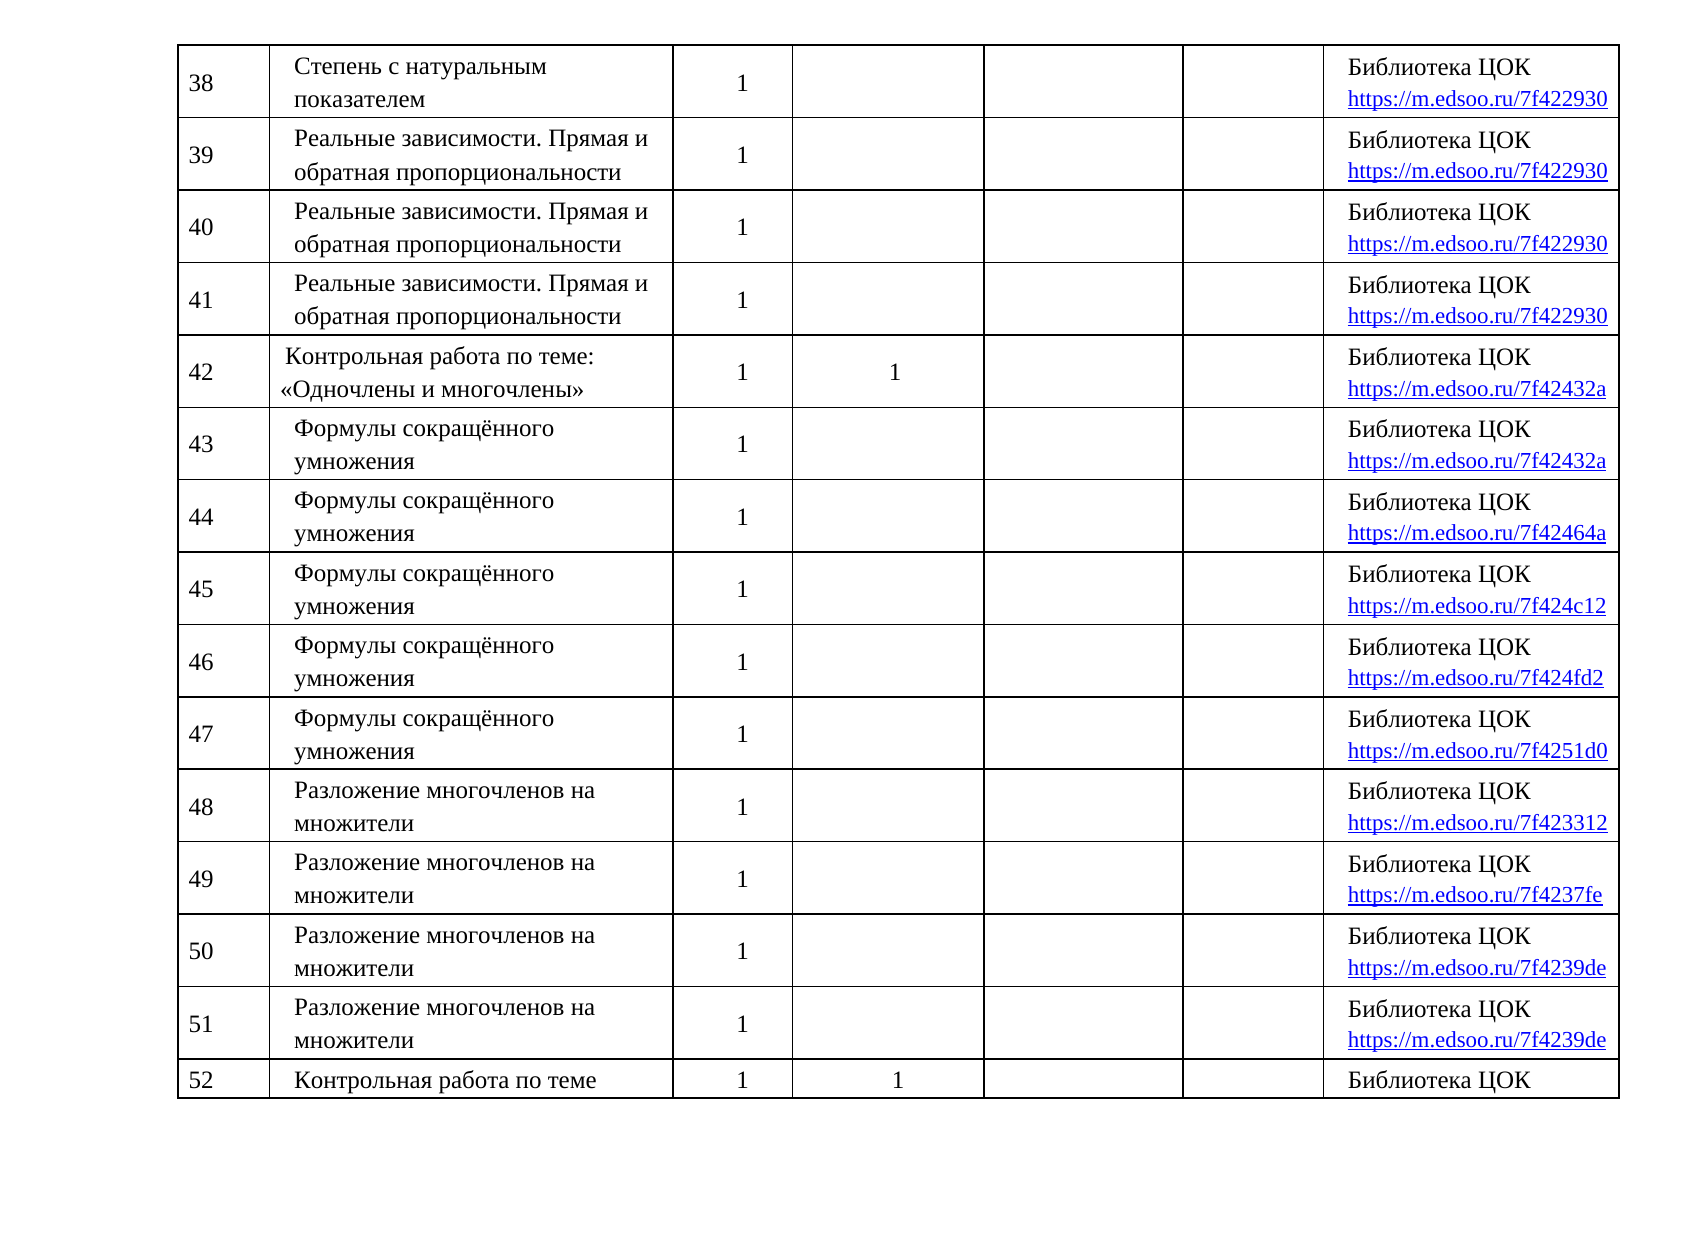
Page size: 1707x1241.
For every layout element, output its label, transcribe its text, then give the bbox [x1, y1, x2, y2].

table_cell [985, 191, 1182, 262]
table_cell Библиотека ЦОК https://m.edsoo.ru/7f42432a [1324, 336, 1618, 406]
table_cell Библиотека ЦОК https://m.edsoo.ru/7f424fd2 [1324, 625, 1618, 696]
table_cell [1184, 191, 1323, 262]
table_cell [985, 987, 1182, 1058]
table_cell 1 [674, 191, 792, 262]
table_cell [1184, 625, 1323, 696]
table_cell [1184, 336, 1323, 406]
table_cell [793, 553, 983, 623]
table_cell Контрольная работа по теме: «Одночлены и многочлены» [270, 336, 672, 406]
table_cell 48 [179, 770, 269, 841]
table_cell Библиотека ЦОК https://m.edsoo.ru/7f4251d0 [1324, 698, 1618, 768]
table_cell 1 [674, 336, 792, 406]
table_cell Формулы сокращённого умножения [270, 553, 672, 623]
table_cell Библиотека ЦОК https://m.edsoo.ru/7f4237fe [1324, 842, 1618, 913]
table_cell 50 [179, 915, 269, 986]
table_cell [793, 191, 983, 262]
table_cell Степень с натуральным показателем [270, 46, 672, 117]
table_cell [1184, 987, 1323, 1058]
table_cell Библиотека ЦОК https://m.edsoo.ru/7f422930 [1324, 263, 1618, 334]
table_cell Библиотека ЦОК https://m.edsoo.ru/7f4239de [1324, 915, 1618, 986]
table_cell Библиотека ЦОК https://m.edsoo.ru/7f422930 [1324, 191, 1618, 262]
table_cell [1184, 263, 1323, 334]
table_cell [270, 1060, 672, 1097]
table_cell [793, 625, 983, 696]
table_cell [793, 698, 983, 768]
table_cell [985, 408, 1182, 479]
table_cell 41 [179, 263, 269, 334]
table_cell [1184, 46, 1323, 117]
table_cell 43 [179, 408, 269, 479]
table_cell Библиотека ЦОК https://m.edsoo.ru/7f423312 [1324, 770, 1618, 841]
table_cell 49 [179, 842, 269, 913]
table_cell 1 [674, 263, 792, 334]
table_cell 1 [674, 698, 792, 768]
table_cell [793, 480, 983, 551]
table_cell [1324, 118, 1618, 189]
table_cell Библиотека ЦОК https://m.edsoo.ru/7f42464a [1324, 480, 1618, 551]
table_cell 1 [793, 336, 983, 406]
table_cell Разложение многочленов на множители [270, 842, 672, 913]
table_cell [1184, 408, 1323, 479]
table_cell [985, 553, 1182, 623]
table_cell [985, 118, 1182, 189]
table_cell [1324, 46, 1618, 117]
table_cell [985, 842, 1182, 913]
table_cell [793, 987, 983, 1058]
table_cell [793, 118, 983, 189]
table_cell 1 [674, 1060, 792, 1097]
table_cell Реальные зависимости. Прямая и обратная пропорциональности [270, 118, 672, 189]
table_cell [1324, 1060, 1618, 1097]
table_cell 52 [179, 1060, 269, 1097]
table_cell [985, 263, 1182, 334]
table_cell Формулы сокращённого умножения [270, 480, 672, 551]
table_cell 47 [179, 698, 269, 768]
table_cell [1324, 987, 1618, 1058]
table_cell [793, 915, 983, 986]
table_cell [793, 46, 983, 117]
table_cell [985, 1060, 1182, 1097]
table_cell [985, 770, 1182, 841]
table_cell 42 [179, 336, 269, 406]
table_cell Формулы сокращённого умножения [270, 408, 672, 479]
table_cell [1184, 118, 1323, 189]
table_cell 40 [179, 191, 269, 262]
table_cell Разложение многочленов на множители [270, 915, 672, 986]
table_cell [1184, 915, 1323, 986]
table_cell [1184, 770, 1323, 841]
table_cell 46 [179, 625, 269, 696]
table_cell 1 [674, 770, 792, 841]
table_cell 1 [674, 408, 792, 479]
table_cell 1 [674, 915, 792, 986]
table_cell 45 [179, 553, 269, 623]
table_cell Формулы сокращённого умножения [270, 625, 672, 696]
table_cell [985, 336, 1182, 406]
table_cell Библиотека ЦОК https://m.edsoo.ru/7f424c12 [1324, 553, 1618, 623]
table_cell 1 [674, 987, 792, 1058]
table_cell [793, 408, 983, 479]
table_cell 1 [793, 1060, 983, 1097]
table_cell [985, 698, 1182, 768]
table_cell [1184, 842, 1323, 913]
table_cell [793, 842, 983, 913]
table_cell 1 [674, 480, 792, 551]
table_cell 38 [179, 46, 269, 117]
table_cell 1 [674, 625, 792, 696]
table_cell 1 [674, 842, 792, 913]
table_cell [985, 625, 1182, 696]
table_cell Разложение многочленов на множители [270, 770, 672, 841]
table_cell Разложение многочленов на множители [270, 987, 672, 1058]
table_cell 51 [179, 987, 269, 1058]
table_cell 1 [674, 118, 792, 189]
table_cell 44 [179, 480, 269, 551]
table_cell [1184, 1060, 1323, 1097]
table_cell Реальные зависимости. Прямая и обратная пропорциональности [270, 191, 672, 262]
table_cell Реальные зависимости. Прямая и обратная пропорциональности [270, 263, 672, 334]
table_cell [793, 770, 983, 841]
table_cell [793, 263, 983, 334]
table_cell [1184, 698, 1323, 768]
table_cell 1 [674, 553, 792, 623]
table_cell [1184, 480, 1323, 551]
table_cell [985, 46, 1182, 117]
table_cell 39 [179, 118, 269, 189]
table_cell 1 [674, 46, 792, 117]
table_cell Библиотека ЦОК https://m.edsoo.ru/7f42432a [1324, 408, 1618, 479]
table_cell [1184, 553, 1323, 623]
table_cell [985, 915, 1182, 986]
table_cell [985, 480, 1182, 551]
table_cell Формулы сокращённого умножения [270, 698, 672, 768]
